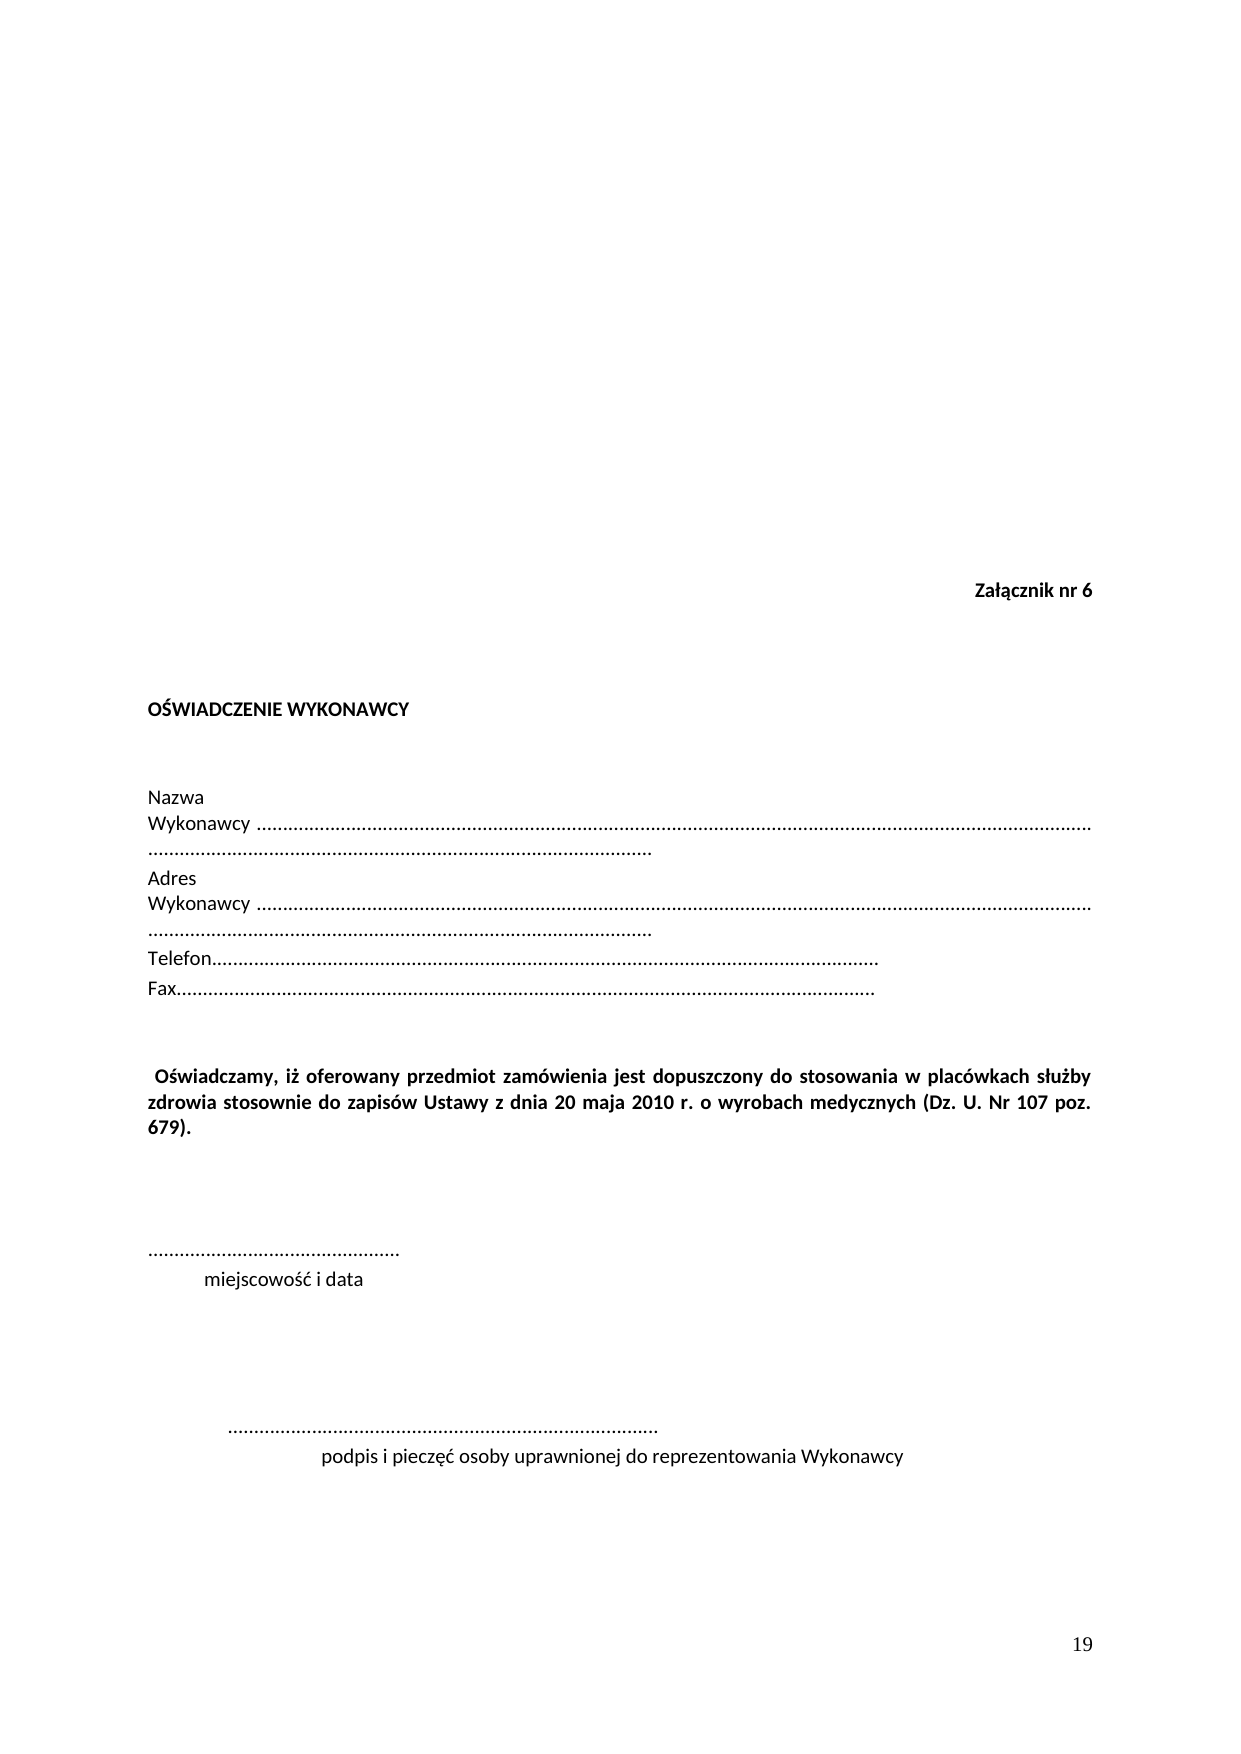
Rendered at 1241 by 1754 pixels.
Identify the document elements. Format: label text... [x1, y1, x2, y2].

text Fax..................................................................................................................................... [148, 975, 1093, 1000]
text Załącznik nr 6 [148, 577, 1093, 603]
text ................................................ [148, 1236, 1093, 1262]
text podpis i pieczęć osoby uprawnionej do reprezentowania Wykonawcy [148, 1443, 1093, 1469]
text Adres Wykonawcy ............................................................................................................................................................................................................................................................... [148, 865, 1093, 941]
text OŚWIADCZENIE WYKONAWCY [148, 696, 1093, 721]
text Nazwa Wykonawcy ............................................................................................................................................................................................................................................................... [148, 784, 1093, 861]
text .................................................................................. [148, 1414, 1093, 1439]
text Oświadczamy, iż oferowany przedmiot zamówienia jest dopuszczony do stosowania w placówkach służby zdrowia stosownie do zapisów Ustawy z dnia 20 maja 2010 r. o wyrobach medycznych (Dz. U. Nr 107 poz. 679). [148, 1064, 1093, 1140]
text miejscowość i data [148, 1266, 1093, 1291]
text Telefon............................................................................................................................... [148, 945, 1093, 971]
